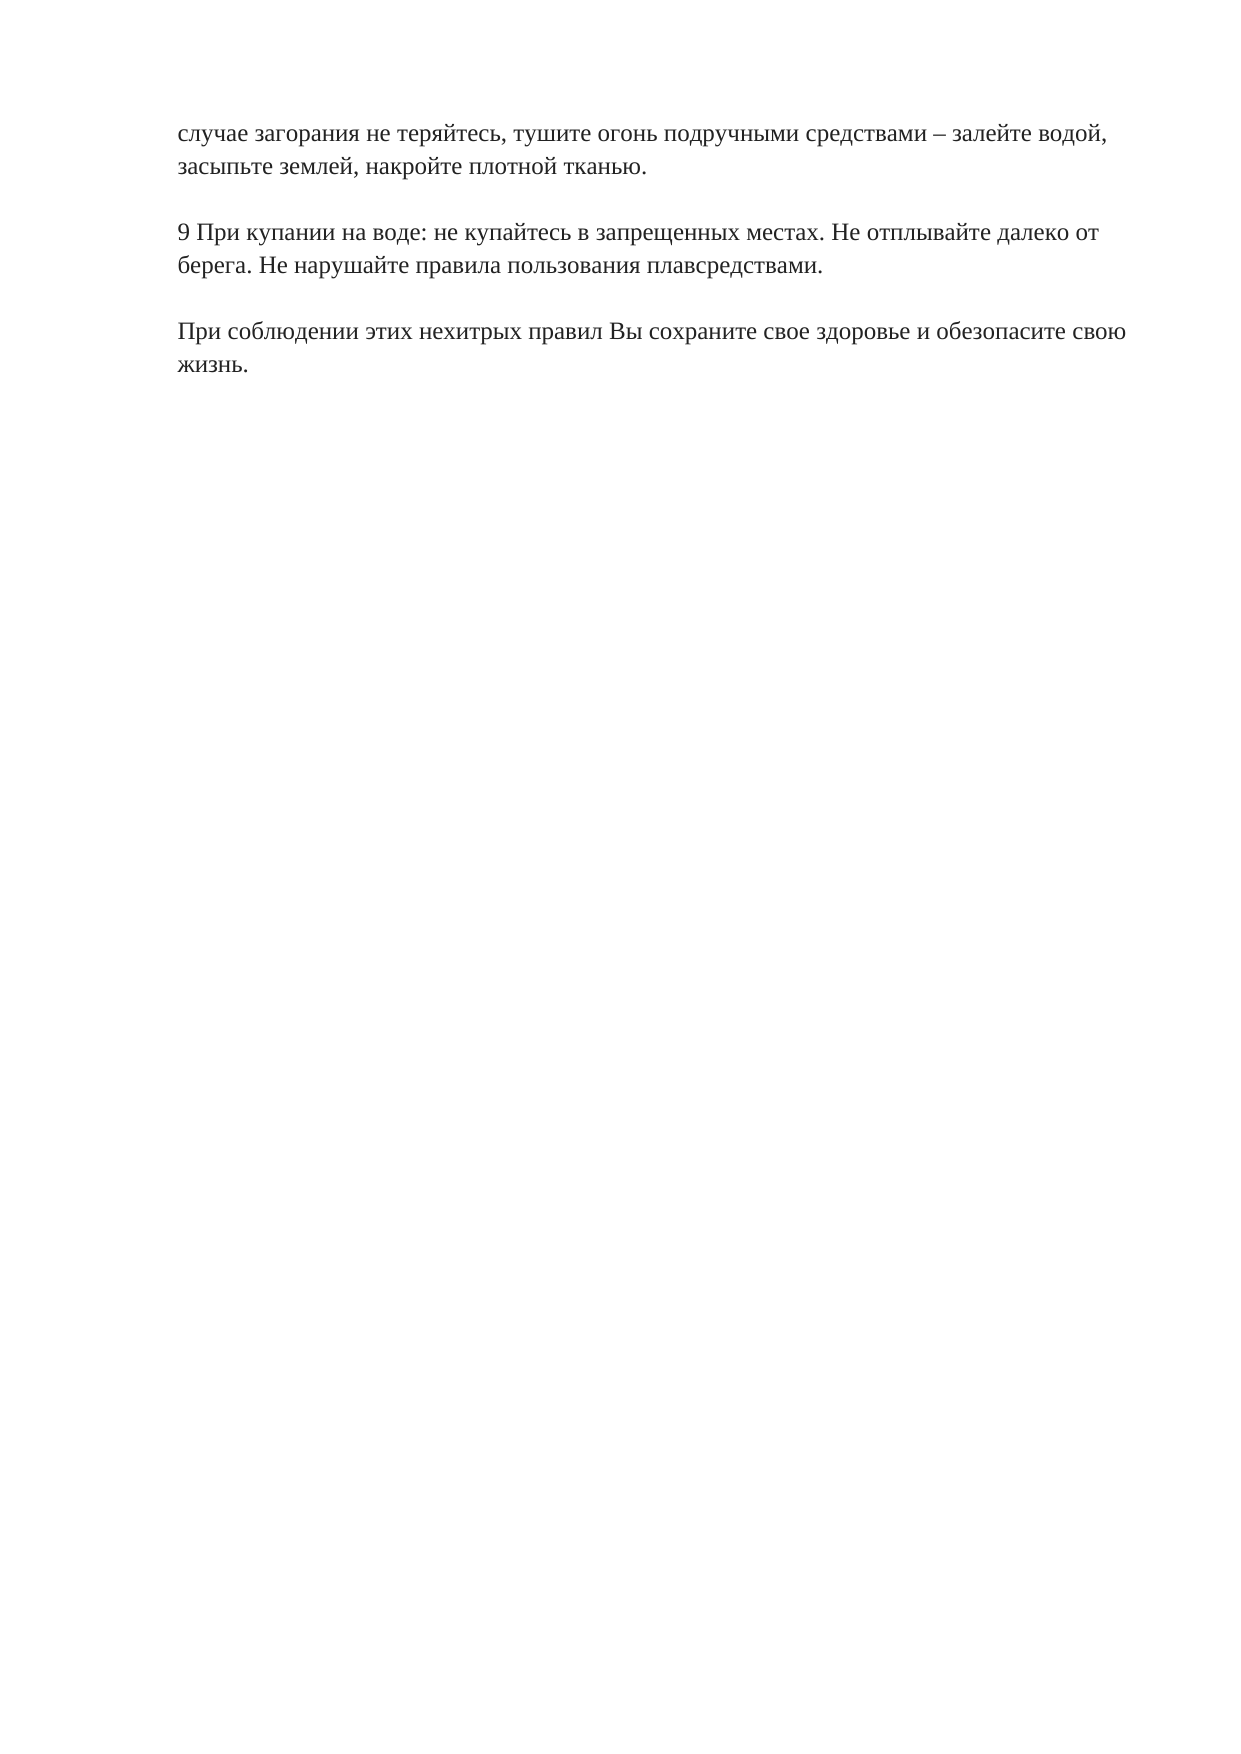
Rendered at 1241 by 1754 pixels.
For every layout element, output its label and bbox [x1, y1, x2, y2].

text [177, 118, 1152, 378]
